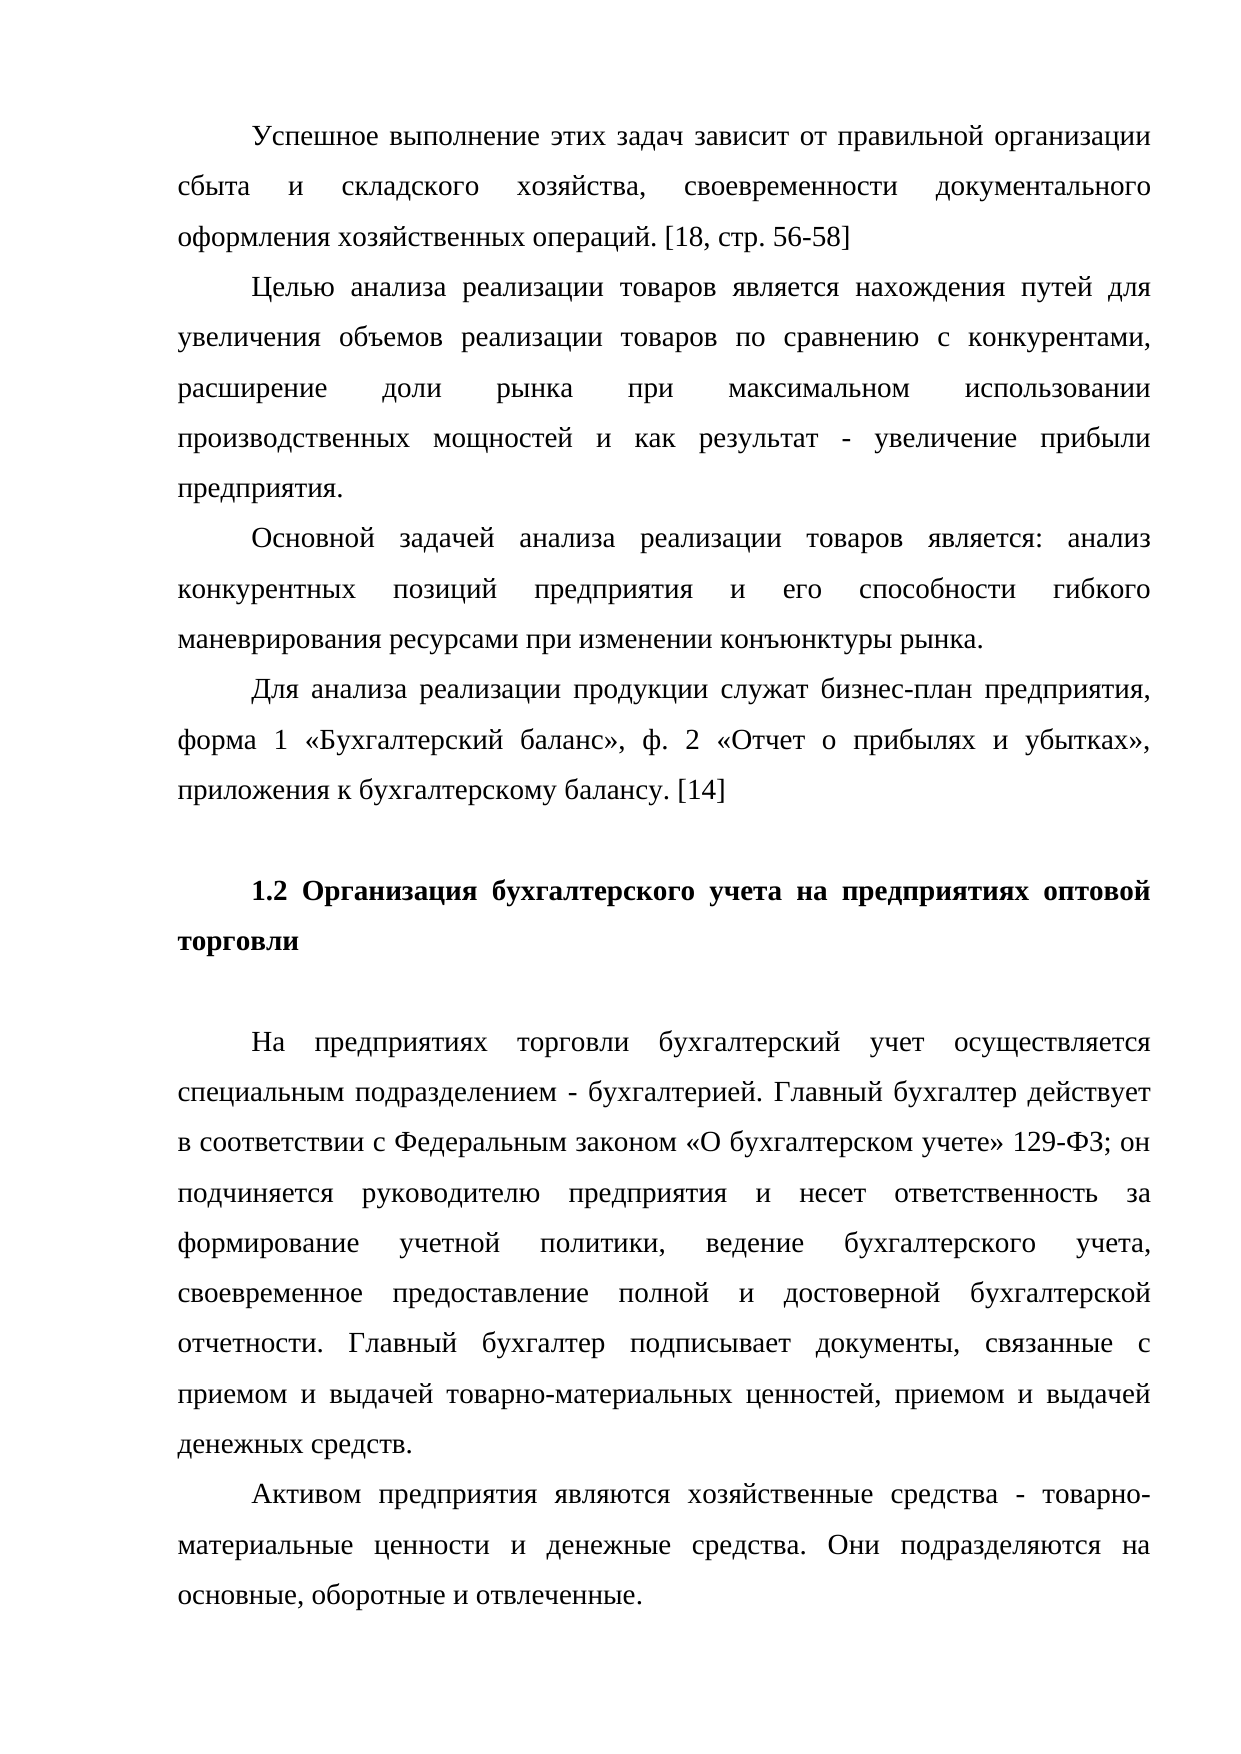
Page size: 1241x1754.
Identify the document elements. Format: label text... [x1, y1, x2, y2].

text Активом предприятия являются хозяйственные средства - товарно-материальные ценности и денежные средства. Они подразделяются на основные, оборотные и отвлеченные. [177, 1477, 1152, 1611]
text Целью анализа реализации товаров является нахождения путей для увеличения объемов реализации товаров по сравнению с конкурентами, расширение доли рынка при максимальном использовании производственных мощностей и как результат - увеличение прибыли предприятия. [177, 269, 1152, 504]
text На предприятиях торговли бухгалтерский учет осуществляется специальным подразделением - бухгалтерией. Главный бухгалтер действует в соответствии с Федеральным законом «О бухгалтерском учете» 129-ФЗ; он подчиняется руководителю предприятия и несет ответственность за формирование учетной политики, ведение бухгалтерского учета, своевременное предоставление полной и достоверной бухгалтерской отчетности. Главный бухгалтер подписывает документы, связанные с приемом и выдачей товарно-материальных ценностей, приемом и выдачей денежных средств. [177, 1024, 1152, 1460]
subtitle 1.2 Организация бухгалтерского учета на предприятиях оптовой торговли [177, 873, 1152, 957]
text Для анализа реализации продукции служат бизнес-план предприятия, форма 1 «Бухгалтерский баланс», ф. 2 «Отчет о прибылях и убытках», приложения к бухгалтерскому балансу. [14] [177, 672, 1152, 806]
text Основной задачей анализа реализации товаров является: анализ конкурентных позиций предприятия и его способности гибкого маневрирования ресурсами при изменении конъюнктуры рынка. [177, 521, 1152, 655]
text Успешное выполнение этих задач зависит от правильной организации сбыта и складского хозяйства, своевременности документального оформления хозяйственных операций. [18, стр. 56-58] [177, 118, 1152, 252]
